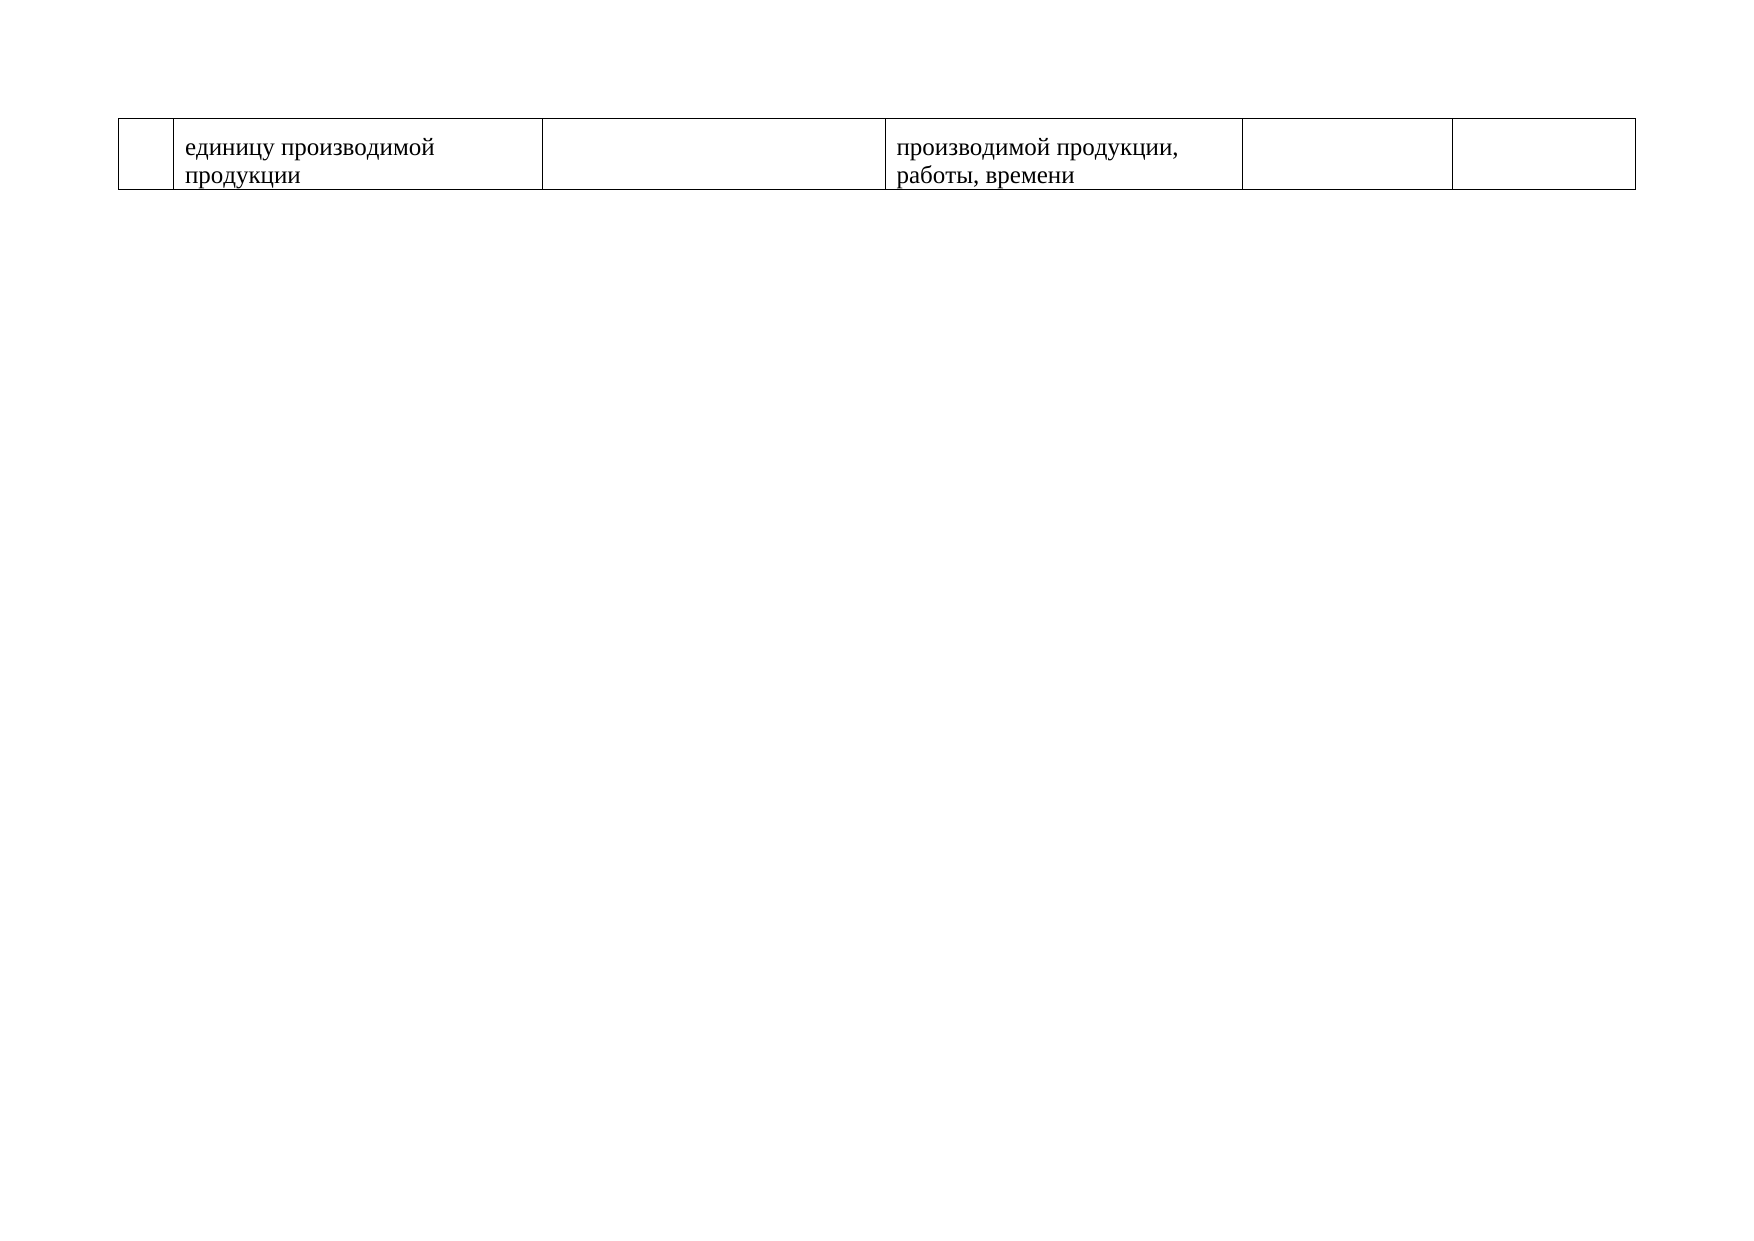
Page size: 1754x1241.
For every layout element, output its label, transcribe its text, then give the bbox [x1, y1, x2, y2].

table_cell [886, 119, 1242, 189]
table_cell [543, 119, 885, 189]
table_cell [174, 119, 542, 189]
table_cell 14 [119, 119, 173, 189]
table_cell [1453, 119, 1635, 189]
table_cell [1243, 119, 1452, 189]
